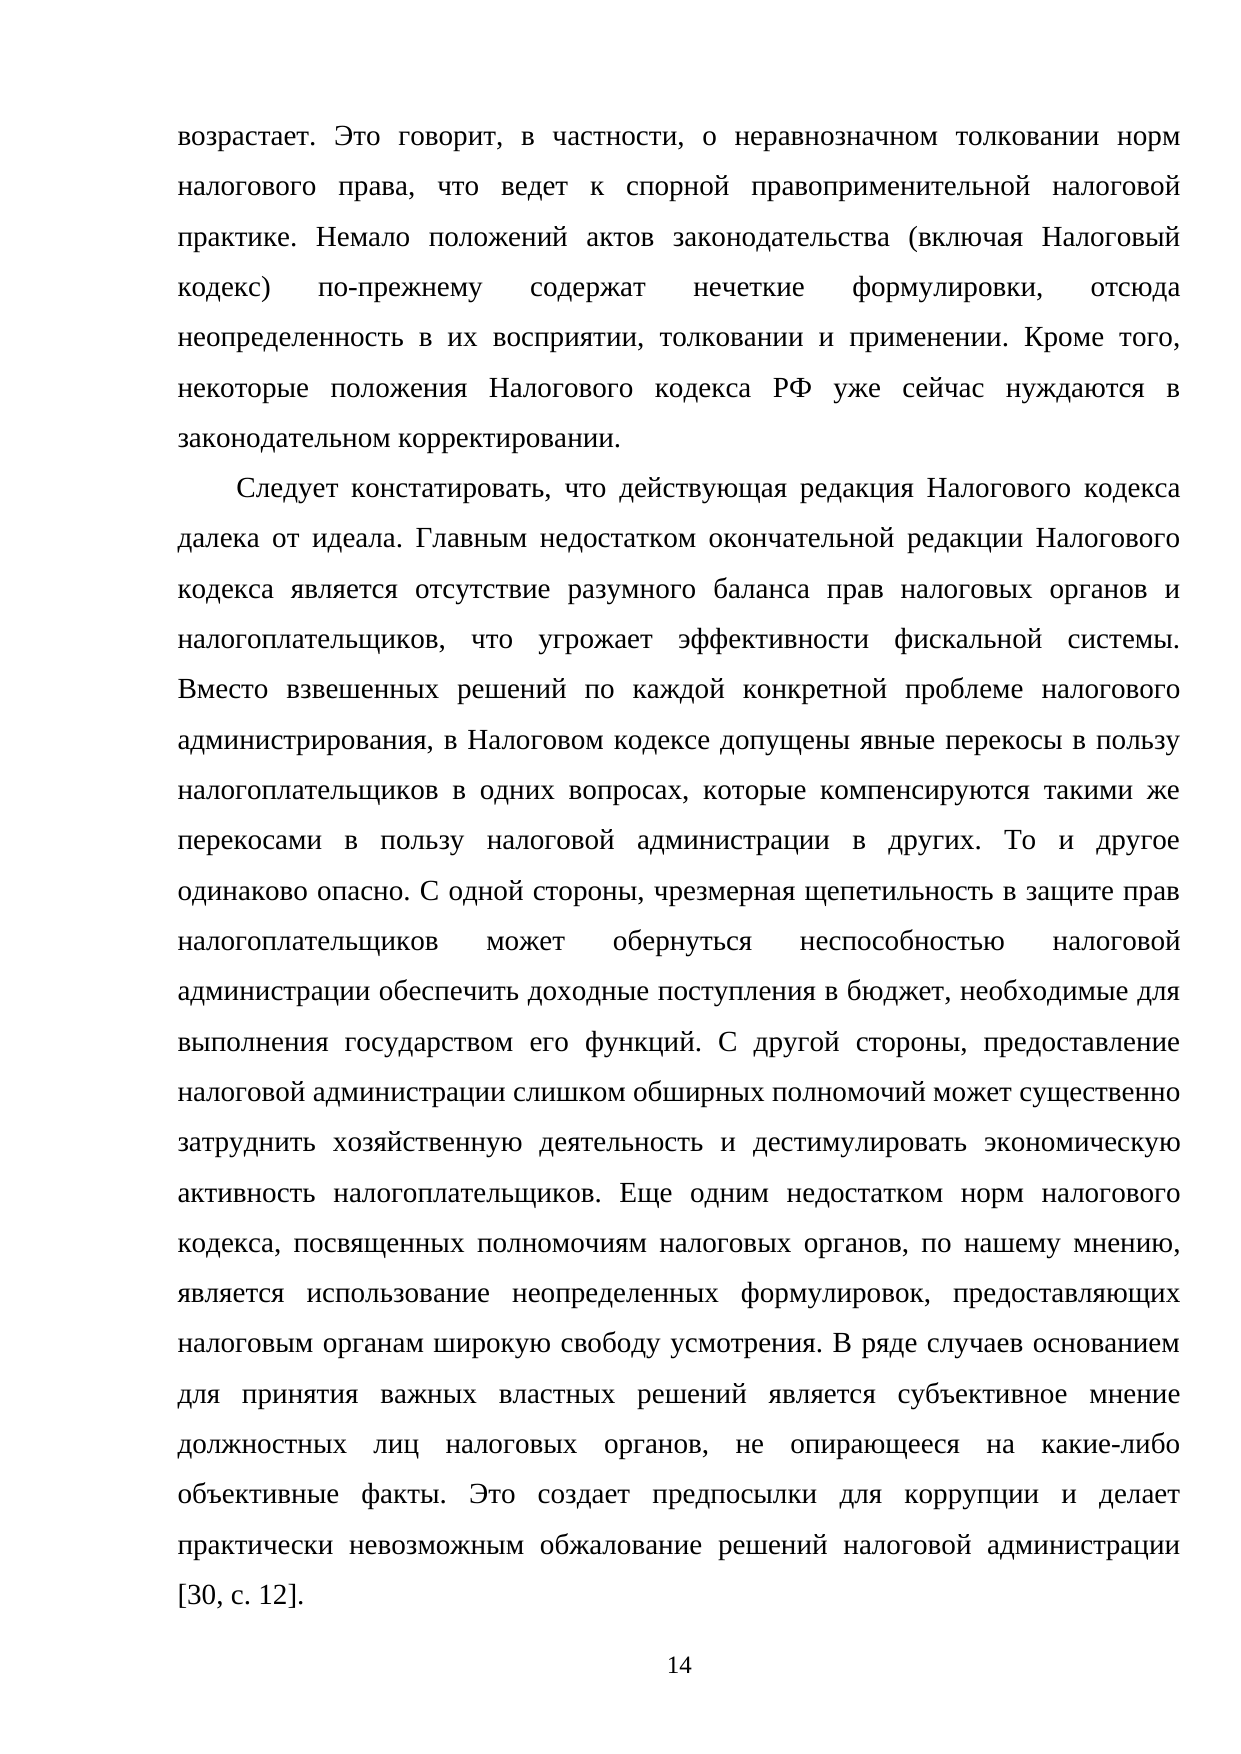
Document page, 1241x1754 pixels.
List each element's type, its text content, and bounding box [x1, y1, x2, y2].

text Следует констатировать, что действующая редакция Налогового кодекса далека от идеала. Главным недостатком окончательной редакции Налогового кодекса является отсутствие разумного баланса прав налоговых органов и налогоплательщиков, что угрожает эффективности фискальной системы. Вместо взвешенных решений по каждой конкретной проблеме налогового администрирования, в Налоговом кодексе допущены явные перекосы в пользу налогоплательщиков в одних вопросах, которые компенсируются такими же перекосами в пользу налоговой администрации в других. То и другое одинаково опасно. С одной стороны, чрезмерная щепетильность в защите прав налогоплательщиков может обернуться неспособностью налоговой администрации обеспечить доходные поступления в бюджет, необходимые для выполнения государством его функций. С другой стороны, предоставление налоговой администрации слишком обширных полномочий может существенно затруднить хозяйственную деятельность и дестимулировать экономическую активность налогоплательщиков. Еще одним недостатком норм налогового кодекса, посвященных полномочиям налоговых органов, по нашему мнению, является использование неопределенных формулировок, предоставляющих налоговым органам широкую свободу усмотрения. В ряде случаев основанием для принятия важных властных решений является субъективное мнение должностных лиц налоговых органов, не опирающееся на какие-либо объективные факты. Это создает предпосылки для коррупции и делает практически невозможным обжалование решений налоговой администрации [30, c. 12]. [177, 470, 1181, 1611]
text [177, 118, 1181, 453]
